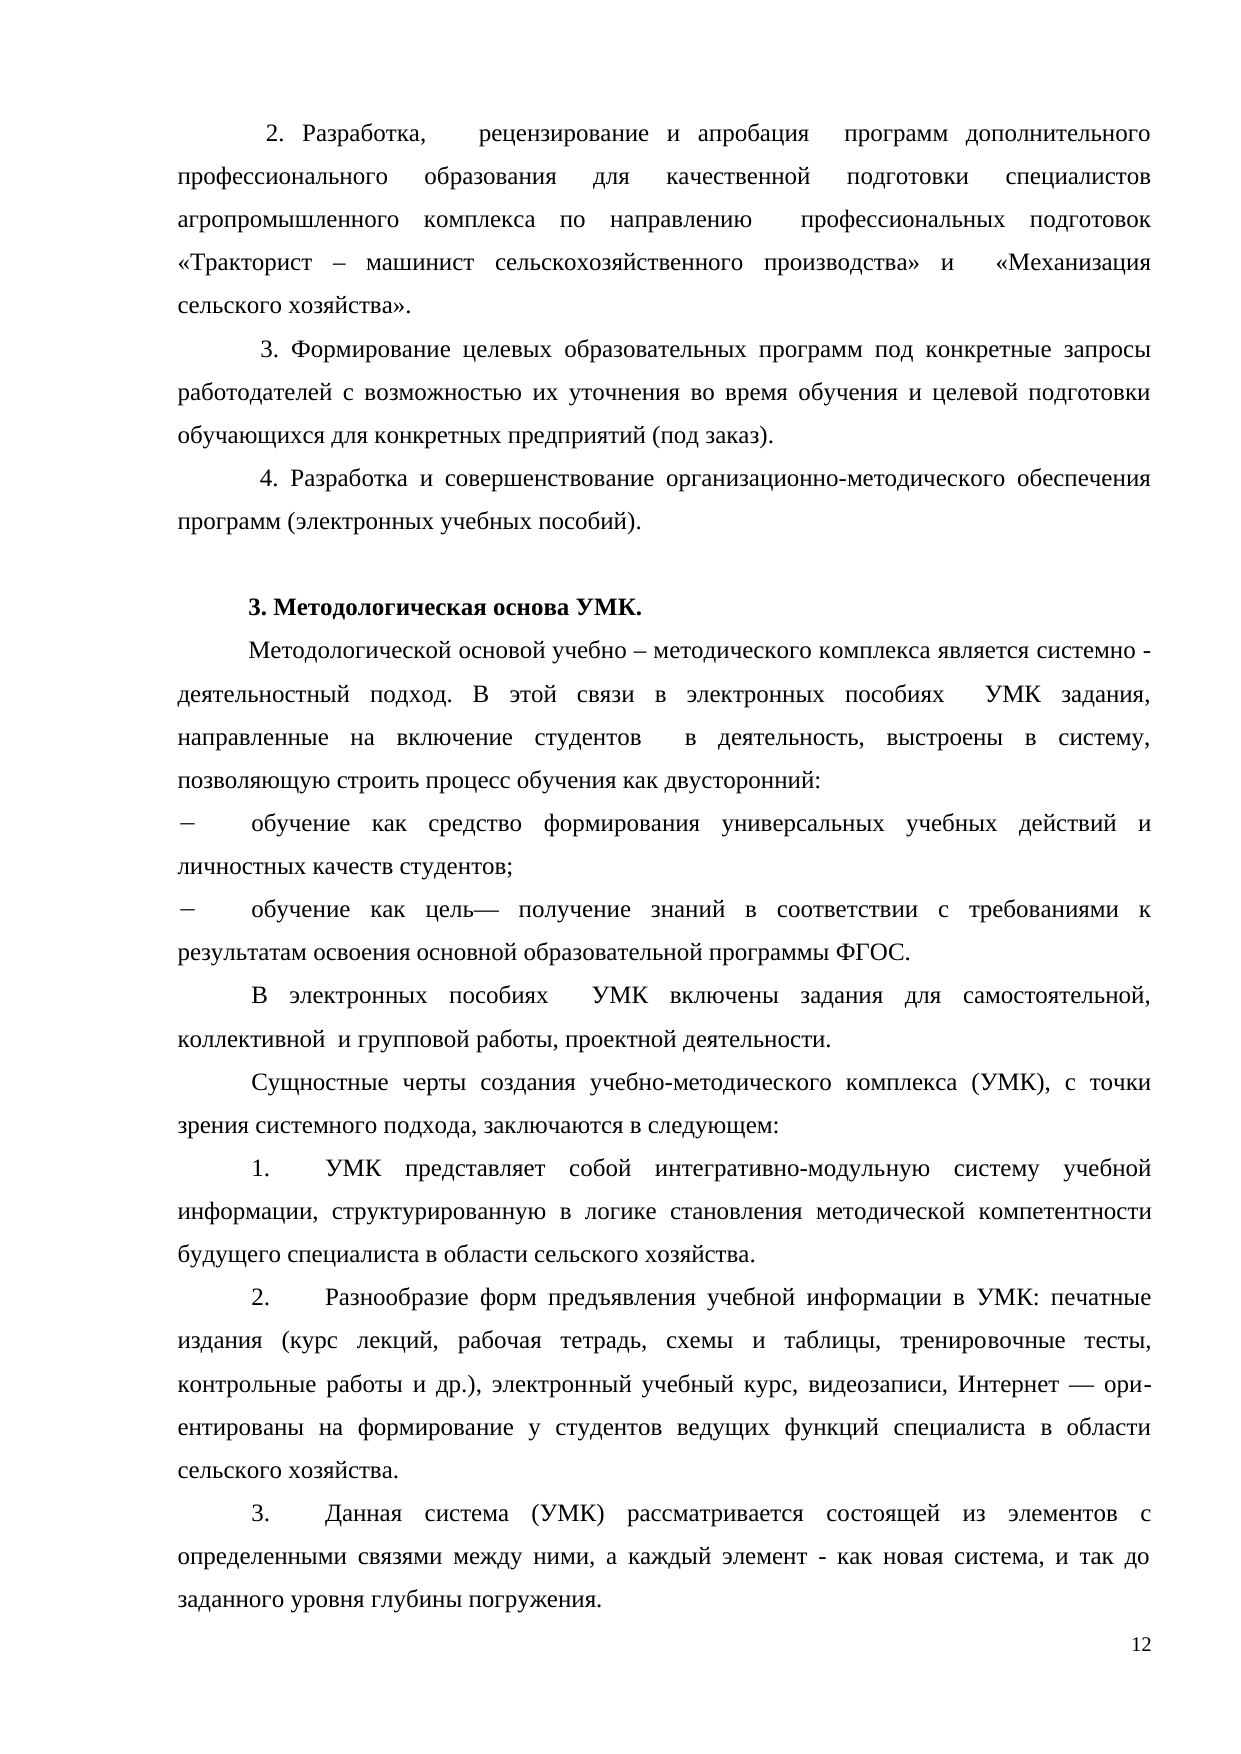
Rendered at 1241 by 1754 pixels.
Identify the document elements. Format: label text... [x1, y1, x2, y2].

list Данная система (УМК) рассматривается состоящей из элементов с определенными связями между ними, а каждый элемент - как новая система, и так до заданного уровня глубины погружения. [177, 1498, 1152, 1613]
list обучение как средство формирования универсальных учебных действий и личностных качеств студентов; [177, 808, 1152, 880]
list обучение как цель— получение знаний в соответствии с требованиями к результатам освоения основной образовательной программы ФГОС. [177, 894, 1152, 966]
text 4. Разработка и совершенствование организационно-методического обеспечения программ (электронных учебных пособий). [177, 463, 1152, 535]
list УМК представляет собой интегративно-модульную систему учебной информации, структурированную в логике становления методической компетентности будущего специалиста в области сельского хозяйства. [177, 1153, 1152, 1268]
text Сущностные черты создания учебно-методического комплекса (УМК), с точки зрения системного подхода, заключаются в следующем: [177, 1067, 1152, 1139]
text 3. Методологическая основа УМК. [177, 592, 1152, 621]
text 3. Формирование целевых образовательных программ под конкретные запросы работодателей с возможностью их уточнения во время обучения и целевой подготовки обучающихся для конкретных предприятий (под заказ). [177, 334, 1152, 449]
text 2. Разработка, рецензирование и апробация программ дополнительного профессионального образования для качественной подготовки специалистов агропромышленного комплекса по направлению профессиональных подготовок «Тракторист – машинист сельскохозяйственного производства» и «Механизация сельского хозяйства». [177, 118, 1152, 319]
text Методологической основой учебно – методического комплекса является системно -деятельностный подход. В этой связи в электронных пособиях УМК задания, направленные на включение студентов в деятельность, выстроены в систему, позволяющую строить процесс обучения как двусторонний: [177, 636, 1152, 794]
text В электронных пособиях УМК включены задания для самостоятельной, коллективной и групповой работы, проектной деятельности. [177, 981, 1152, 1052]
list Разнообразие форм предъявления учебной информации в УМК: печатные издания (курс лекций, рабочая тетрадь, схемы и таблицы, тренировочные тесты, контрольные работы и др.), электронный учебный курс, видеозаписи, Интернет — ориентированы на формирование у студентов ведущих функций специалиста в области сельского хозяйства. [177, 1282, 1152, 1484]
